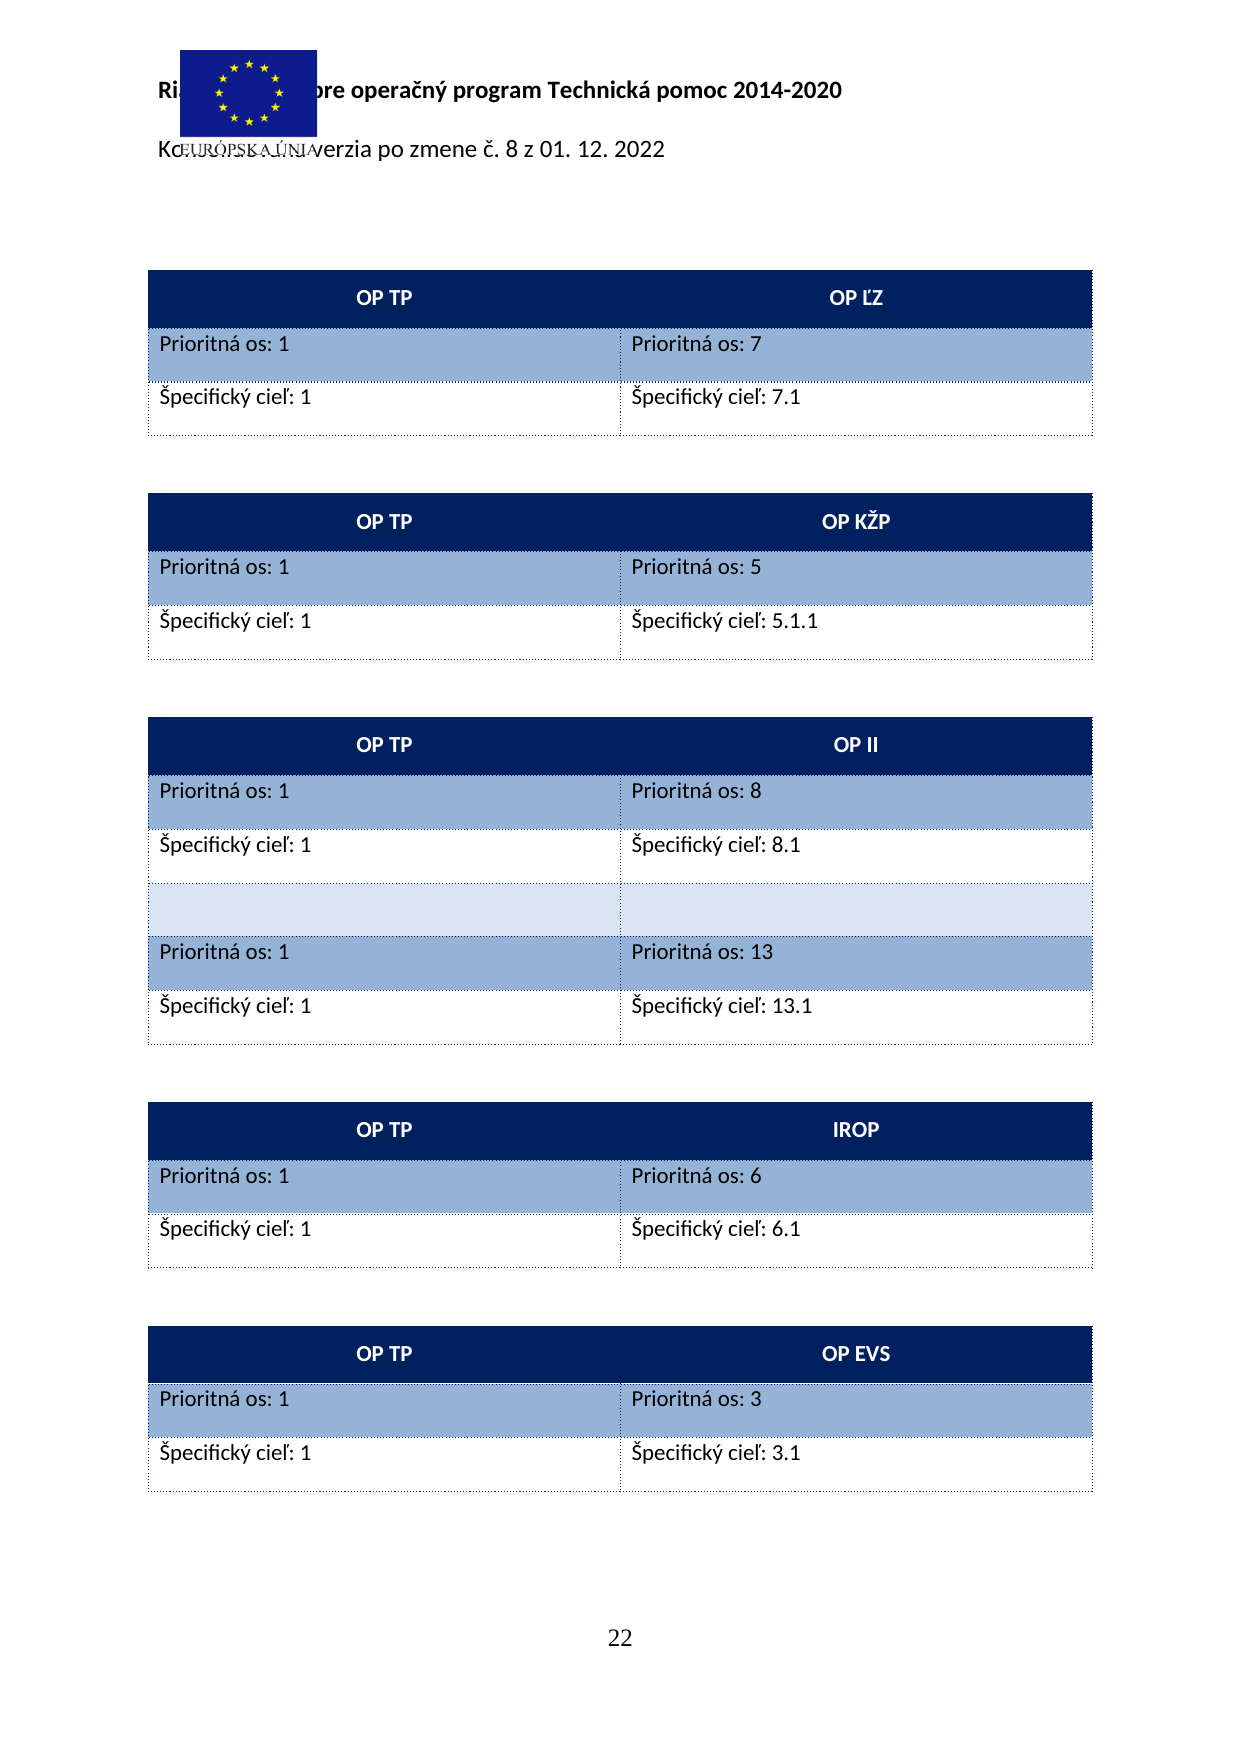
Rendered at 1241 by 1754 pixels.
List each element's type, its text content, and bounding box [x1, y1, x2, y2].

table_cell Špecifický cieľ: 6.1 [620, 1214, 1092, 1267]
table_cell Prioritná os: 5 [620, 551, 1092, 605]
table_header OP TP [148, 493, 620, 551]
table_cell Prioritná os: 7 [620, 328, 1092, 381]
table_header OP TP [148, 270, 620, 328]
table_cell Špecifický cieľ: 7.1 [620, 381, 1092, 435]
table_cell Prioritná os: 1 [148, 551, 620, 605]
table_cell Prioritná os: 1 [148, 1384, 620, 1437]
table_cell Prioritná os: 1 [148, 1160, 620, 1213]
table_cell [148, 883, 620, 936]
table_header OP TP [148, 1326, 620, 1383]
table_cell Prioritná os: 1 [148, 328, 620, 381]
table_header OP TP [148, 1102, 620, 1160]
table_cell Prioritná os: 13 [620, 936, 1092, 990]
table_cell Špecifický cieľ: 1 [148, 1437, 620, 1491]
table_cell Špecifický cieľ: 1 [148, 829, 620, 882]
table_cell Špecifický cieľ: 8.1 [620, 829, 1092, 882]
table_cell Špecifický cieľ: 1 [148, 1214, 620, 1267]
table_header IROP [620, 1102, 1092, 1160]
table_cell Špecifický cieľ: 13.1 [620, 990, 1092, 1044]
table_cell Špecifický cieľ: 1 [148, 990, 620, 1044]
table_cell Špecifický cieľ: 5.1.1 [620, 605, 1092, 659]
table_cell Špecifický cieľ: 3.1 [620, 1437, 1092, 1491]
table_header OP TP [148, 717, 620, 775]
table_cell Prioritná os: 1 [148, 936, 620, 990]
picture [179, 50, 318, 155]
table_cell Prioritná os: 8 [620, 775, 1092, 829]
table_cell Prioritná os: 3 [620, 1384, 1092, 1437]
table_cell Prioritná os: 1 [148, 775, 620, 829]
table_header OP KŽP [620, 493, 1092, 551]
table_cell Prioritná os: 6 [620, 1160, 1092, 1213]
table_cell Špecifický cieľ: 1 [148, 605, 620, 659]
table_header OP ĽZ [620, 270, 1092, 328]
table_header OP II [620, 717, 1092, 775]
table_cell Špecifický cieľ: 1 [148, 381, 620, 435]
table_header OP EVS [620, 1326, 1092, 1383]
table_cell [620, 883, 1092, 936]
